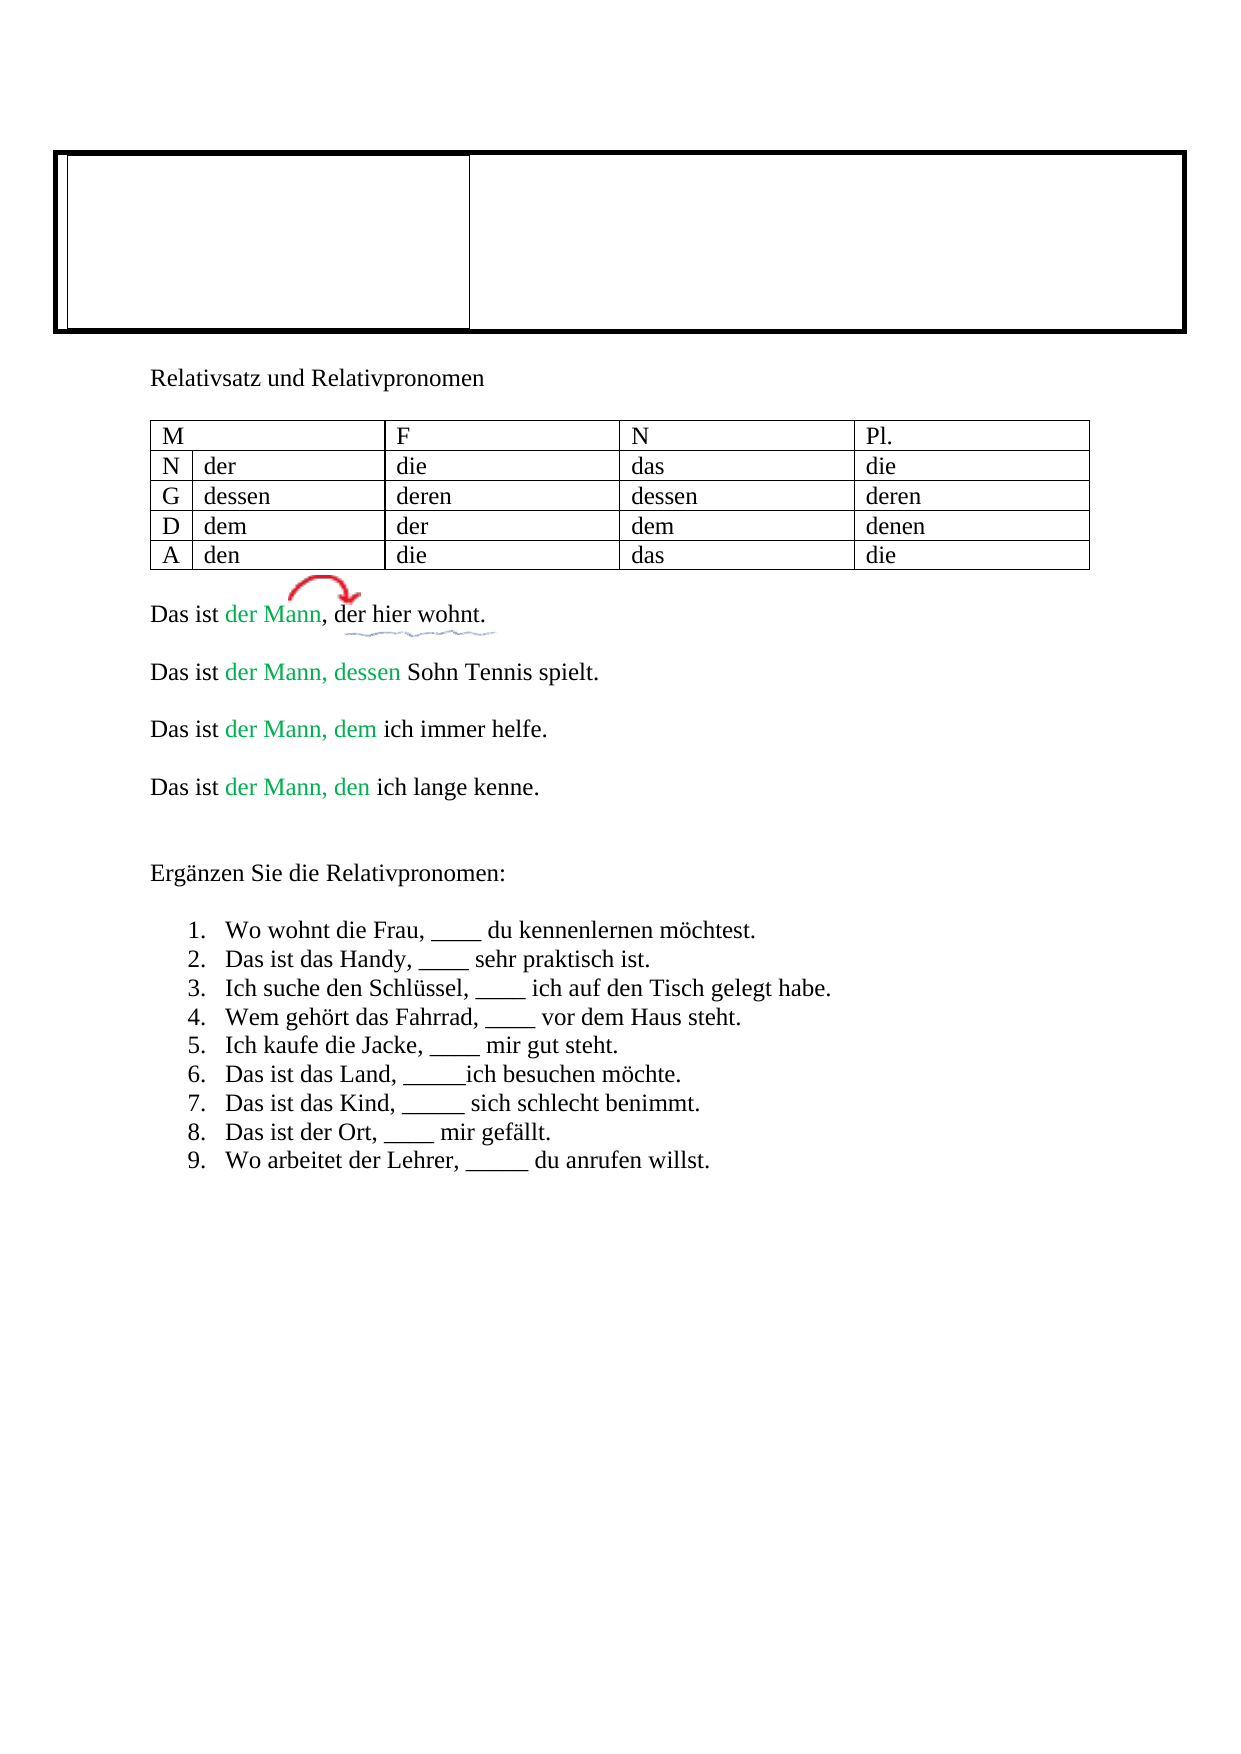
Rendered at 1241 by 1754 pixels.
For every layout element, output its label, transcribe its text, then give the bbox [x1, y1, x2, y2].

text Das ist der Mann, der hier wohnt. [150, 599, 1090, 628]
list Das ist das Kind, _____ sich schlecht benimmt. [187, 1088, 1090, 1117]
list Das ist der Ort, ____ mir gefällt. [187, 1117, 1090, 1145]
text Das ist der Mann, den ich lange kenne. [150, 772, 1090, 800]
table_cell die [386, 451, 619, 480]
text Das ist der Mann, dessen Sohn Tennis spielt. [150, 657, 1090, 685]
table_cell A [151, 541, 192, 569]
text Ergänzen Sie die Relativpronomen: [150, 858, 1090, 887]
table_header F [386, 421, 619, 450]
table_cell der [386, 511, 619, 539]
table_cell das [620, 541, 854, 569]
text Relativsatz und Relativpronomen [150, 363, 1090, 392]
table_cell dessen [193, 481, 384, 510]
table_cell die [855, 541, 1089, 569]
table_cell [470, 155, 1182, 329]
table_cell dem [193, 511, 384, 539]
list Das ist das Handy, ____ sehr praktisch ist. [187, 944, 1090, 973]
list Wo arbeitet der Lehrer, _____ du anrufen willst. [187, 1145, 1090, 1174]
table_cell die [855, 451, 1089, 480]
table_cell deren [855, 481, 1089, 510]
table_cell G [151, 481, 192, 510]
picture [288, 575, 361, 605]
table_cell denen [855, 511, 1089, 539]
list Ich suche den Schlüssel, ____ ich auf den Tisch gelegt habe. [187, 973, 1090, 1002]
table_header N [620, 421, 854, 450]
table_cell dem [620, 511, 854, 539]
text Das ist der Mann, dem ich immer helfe. [150, 714, 1090, 743]
table_cell [58, 155, 67, 329]
picture [339, 627, 501, 639]
list Wem gehört das Fahrrad, ____ vor dem Haus steht. [187, 1002, 1090, 1030]
table_cell D [151, 511, 192, 539]
table_cell das [620, 451, 854, 480]
list Wo wohnt die Frau, ____ du kennenlernen möchtest. [187, 915, 1090, 944]
table_cell dessen [620, 481, 854, 510]
table_cell deren [386, 481, 619, 510]
table_cell die [386, 541, 619, 569]
table_header M [151, 421, 384, 450]
table_cell der [193, 451, 384, 480]
table_cell [68, 156, 469, 328]
list Ich kaufe die Jacke, ____ mir gut steht. [187, 1030, 1090, 1059]
table_cell den [193, 541, 384, 569]
table_cell N [151, 451, 192, 480]
table_header Pl. [855, 421, 1089, 450]
list Das ist das Land, _____ich besuchen möchte. [187, 1059, 1090, 1088]
